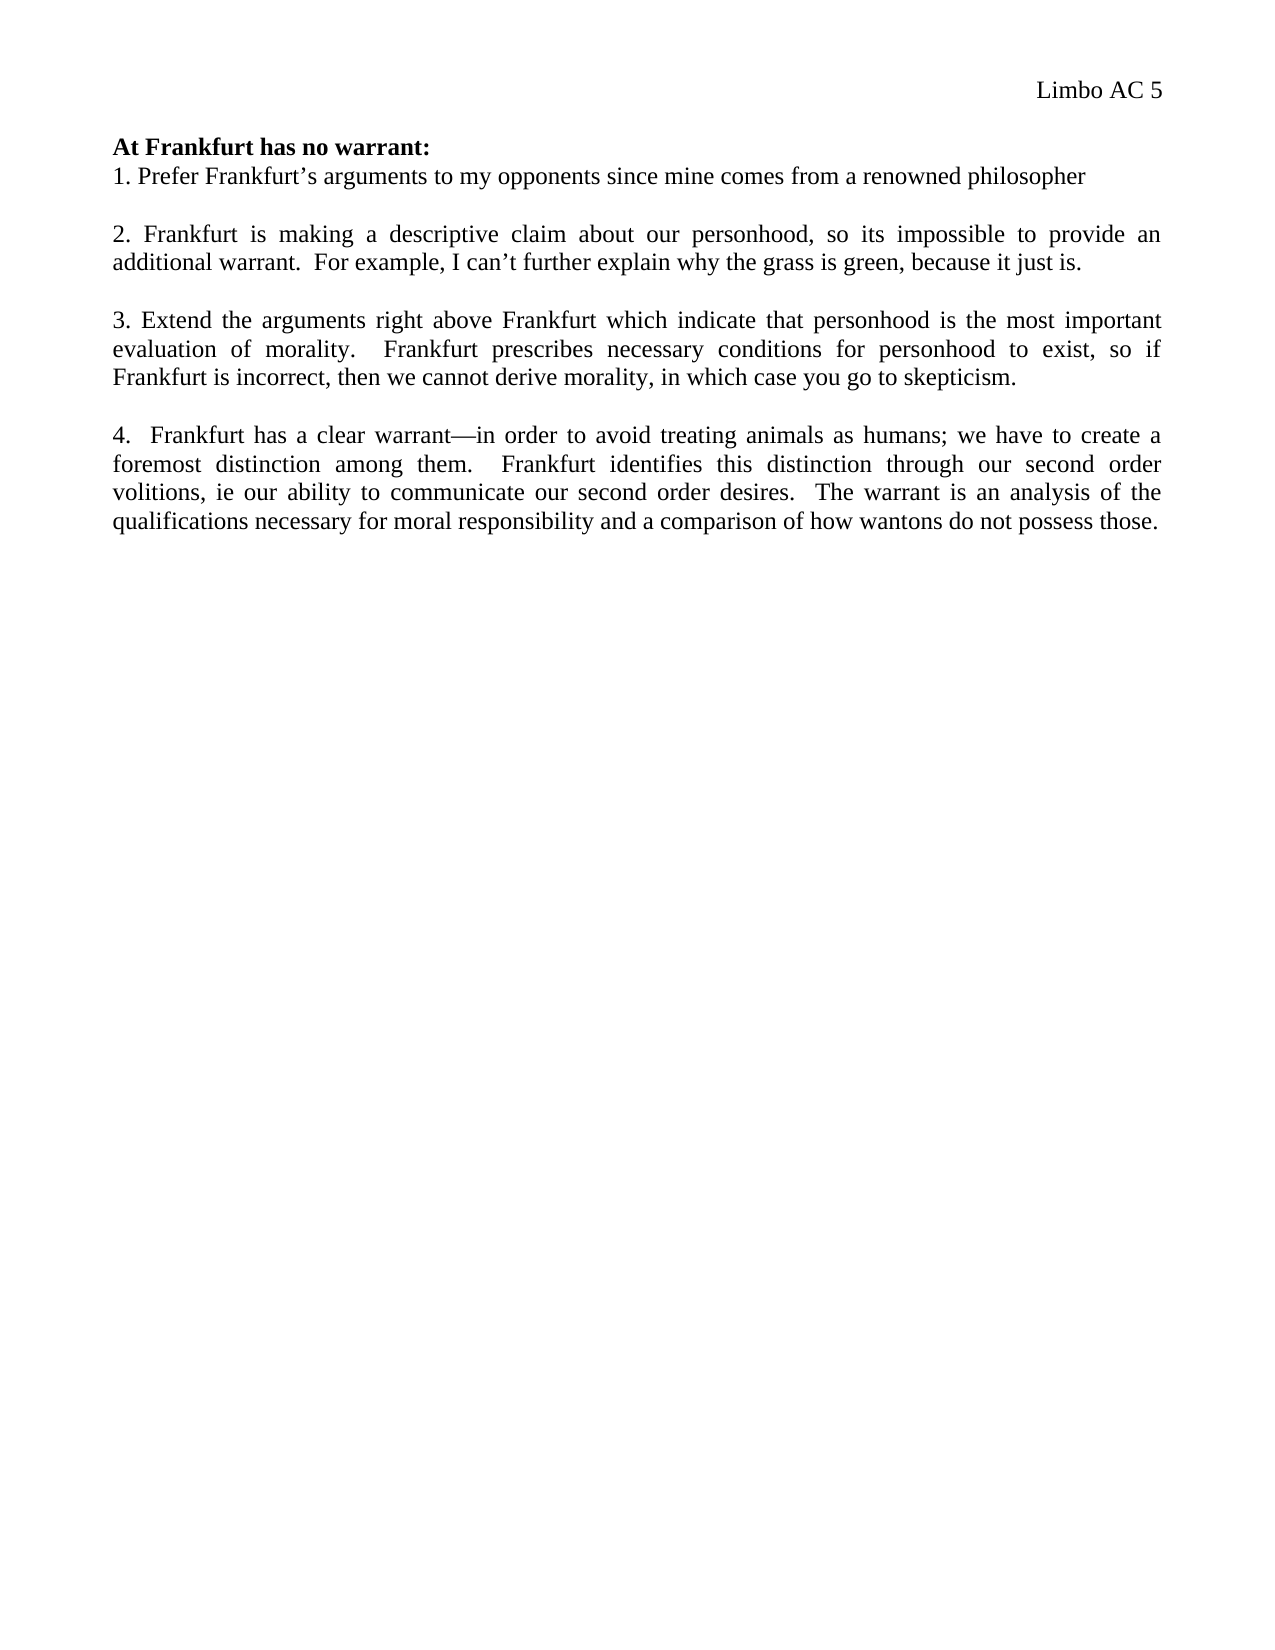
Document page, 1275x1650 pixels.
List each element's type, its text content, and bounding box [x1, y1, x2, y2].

text At Frankfurt has no warrant: [112, 132, 1162, 161]
text 3. Extend the arguments right above Frankfurt which indicate that personhood is the most important evaluation of morality. Frankfurt prescribes necessary conditions for personhood to exist, so if Frankfurt is incorrect, then we cannot derive morality, in which case you go to skepticism. [112, 305, 1162, 391]
text 4. Frankfurt has a clear warrant—in order to avoid treating animals as humans; we have to create a foremost distinction among them. Frankfurt identifies this distinction through our second order volitions, ie our ability to communicate our second order desires. The warrant is an analysis of the qualifications necessary for moral responsibility and a comparison of how wantons do not possess those. [112, 420, 1162, 535]
text 2. Frankfurt is making a descriptive claim about our personhood, so its impossible to provide an additional warrant. For example, I can’t further explain why the grass is green, because it just is. [112, 219, 1162, 276]
text 1. Prefer Frankfurt’s arguments to my opponents since mine comes from a renowned philosopher [112, 161, 1162, 190]
